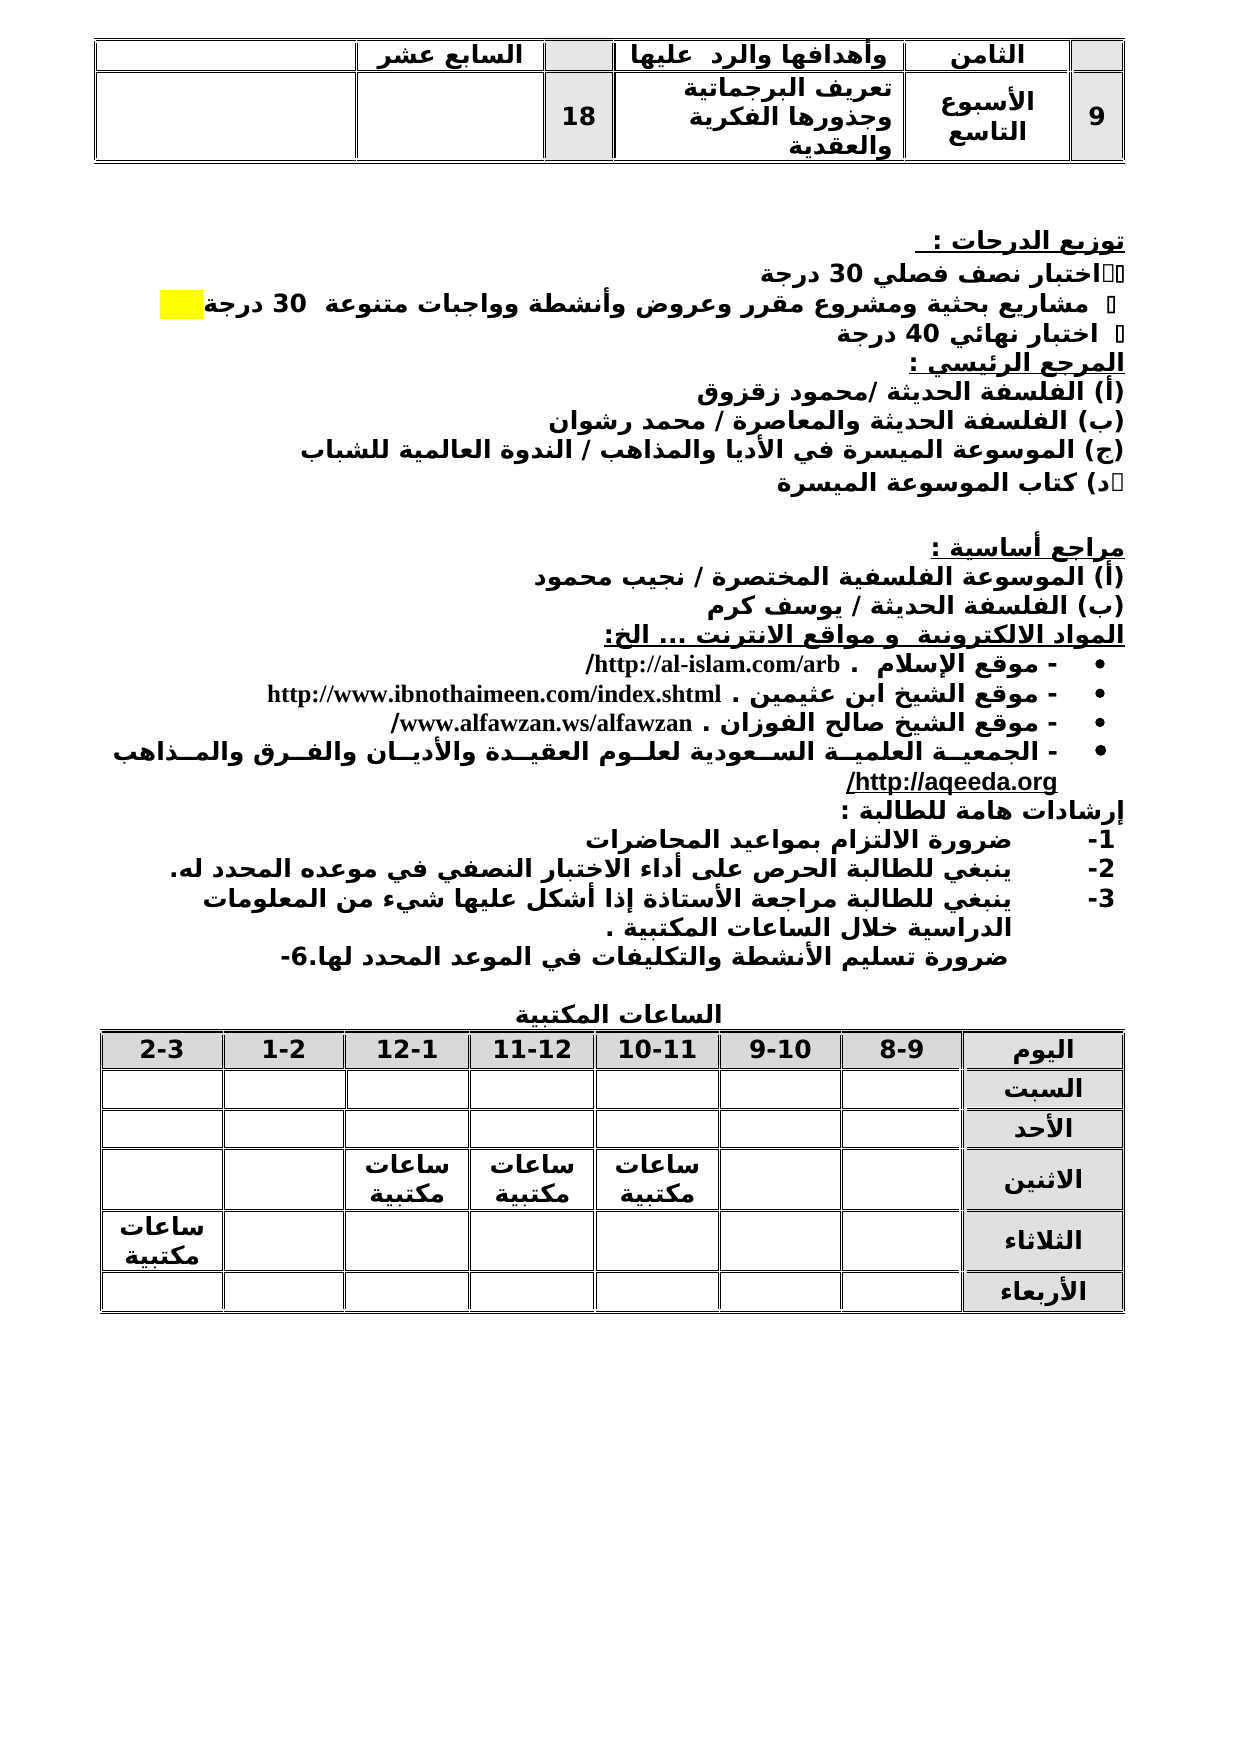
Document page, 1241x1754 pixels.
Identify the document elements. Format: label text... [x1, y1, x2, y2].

text مراجع أساسية : [112, 533, 1125, 562]
table_header 11-12 [470, 1030, 595, 1068]
table_cell [721, 1071, 840, 1107]
table_cell [471, 1111, 593, 1147]
table_cell [346, 1111, 468, 1147]
table_cell [225, 1071, 345, 1107]
table_cell [223, 1270, 345, 1311]
table_header 10-11 [595, 1030, 720, 1068]
table_cell [720, 1273, 841, 1311]
text (أ) الموسوعة الفلسفية المختصرة / نجيب محمود [112, 562, 1125, 591]
table_cell [96, 39, 357, 70]
text (ب) الفلسفة الحديثة / يوسف كرم [112, 591, 1125, 620]
table_cell [595, 1270, 720, 1311]
table_cell [841, 1068, 963, 1107]
table_cell [843, 1108, 961, 1147]
table_header 9-10 [720, 1033, 841, 1068]
text توزيع الدرجات : [112, 226, 1125, 256]
table_cell [471, 1071, 593, 1107]
table_cell [225, 1212, 343, 1270]
table_cell الأسبوع التاسع [904, 70, 1069, 160]
list ينبغي للطالبة الحرص على أداء الاختبار النصفي في موعده المحدد له. [112, 855, 1087, 884]
table_cell ساعات مكتبية [103, 1212, 222, 1270]
list ينبغي للطالبة مراجعة الأستاذة إذا أشكل عليها شيء من المعلومات الدراسية خلال الساعات المكتبية . [112, 884, 1087, 942]
table_cell [470, 1270, 595, 1311]
list ضرورة الالتزام بمواعيد المحاضرات [112, 826, 1087, 855]
text د) كتاب الموسوعة الميسرة [112, 464, 1125, 499]
table_header 1-2 [223, 1030, 345, 1068]
text مشاريع بحثية ومشروع مقرر وعروض وأنشطة وواجبات متنوعة 30 درجة [112, 289, 1125, 319]
table_cell 17 [544, 39, 614, 70]
table_cell [721, 1212, 840, 1270]
text الساعات المكتبية [112, 1000, 1125, 1029]
list - الجمعية العلمية السعودية لعلوم العقيدة والأديان والفرق والمذاهب http://aqeeda.org/ [112, 737, 1096, 796]
table_cell ساعات مكتبية [597, 1150, 718, 1209]
table_cell [471, 1212, 593, 1270]
table_header 8-9 [841, 1032, 961, 1068]
table_cell [357, 73, 544, 160]
table_cell [348, 1071, 468, 1107]
table_cell [597, 1071, 718, 1107]
table_cell [101, 1273, 223, 1311]
table_cell [345, 1270, 470, 1311]
list - موقع الشيخ صالح الفوزان . www.alfawzan.ws/alfawzan/ [112, 708, 1096, 737]
table_cell [96, 70, 357, 160]
table_cell الأربعاء [963, 1270, 1124, 1311]
table_cell [346, 1212, 468, 1270]
table_cell [103, 1071, 222, 1107]
table_cell [721, 1150, 840, 1209]
table_cell [225, 1111, 343, 1147]
text المرجع الرئيسي : [112, 348, 1125, 377]
table_cell [721, 1111, 840, 1147]
table_header اليوم [963, 1030, 1124, 1068]
table_cell [841, 1270, 963, 1311]
text (ب) الفلسفة الحديثة والمعاصرة / محمد رشوان [112, 406, 1125, 435]
table_header 12-1 [345, 1030, 470, 1068]
table_cell 8 [1072, 41, 1123, 70]
table_cell الأسبوع السابع عشر [357, 41, 544, 70]
table_cell [597, 1111, 718, 1147]
table_cell [841, 1147, 963, 1209]
table_cell ساعات مكتبية [471, 1150, 593, 1209]
table_cell ساعات مكتبية [346, 1150, 468, 1209]
table_cell [103, 1150, 222, 1209]
table_cell الأحد [964, 1108, 1122, 1147]
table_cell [614, 41, 904, 70]
list - موقع الإسلام . http://al-islam.com/arb/ [112, 649, 1096, 679]
text المواد الالكترونية و مواقع الانترنت ... الخ: [112, 620, 1125, 649]
table_cell [597, 1212, 718, 1270]
table_cell الأسبوع الثامن [904, 41, 1069, 70]
table_cell الاثنين [963, 1147, 1124, 1209]
text اختبار نصف فصلي 30 درجة [112, 256, 1125, 289]
table_cell تعريف البرجماتية وجذورها الفكرية والعقدية [614, 73, 904, 160]
table_cell [103, 1111, 222, 1147]
table_cell الثلاثاء [964, 1209, 1122, 1270]
text إرشادات هامة للطالبة : [112, 796, 1125, 826]
list - موقع الشيخ ابن عثيمين . http://www.ibnothaimeen.com/index.shtml [112, 679, 1096, 708]
text (أ) الفلسفة الحديثة /محمود زقزوق [112, 377, 1125, 406]
table_cell [225, 1150, 343, 1209]
table_cell 9 [1072, 70, 1123, 160]
text اختبار نهائي 40 درجة [112, 319, 1125, 348]
table_cell 18 [544, 70, 614, 160]
table_cell السبت [963, 1068, 1124, 1107]
table_header 2-3 [101, 1032, 223, 1068]
text ضرورة تسليم الأنشطة والتكليفات في الموعد المحدد لها.6- [112, 942, 1087, 971]
text (ج) الموسوعة الميسرة في الأديا والمذاهب / الندوة العالمية للشباب [112, 435, 1125, 464]
table_cell [843, 1209, 961, 1270]
